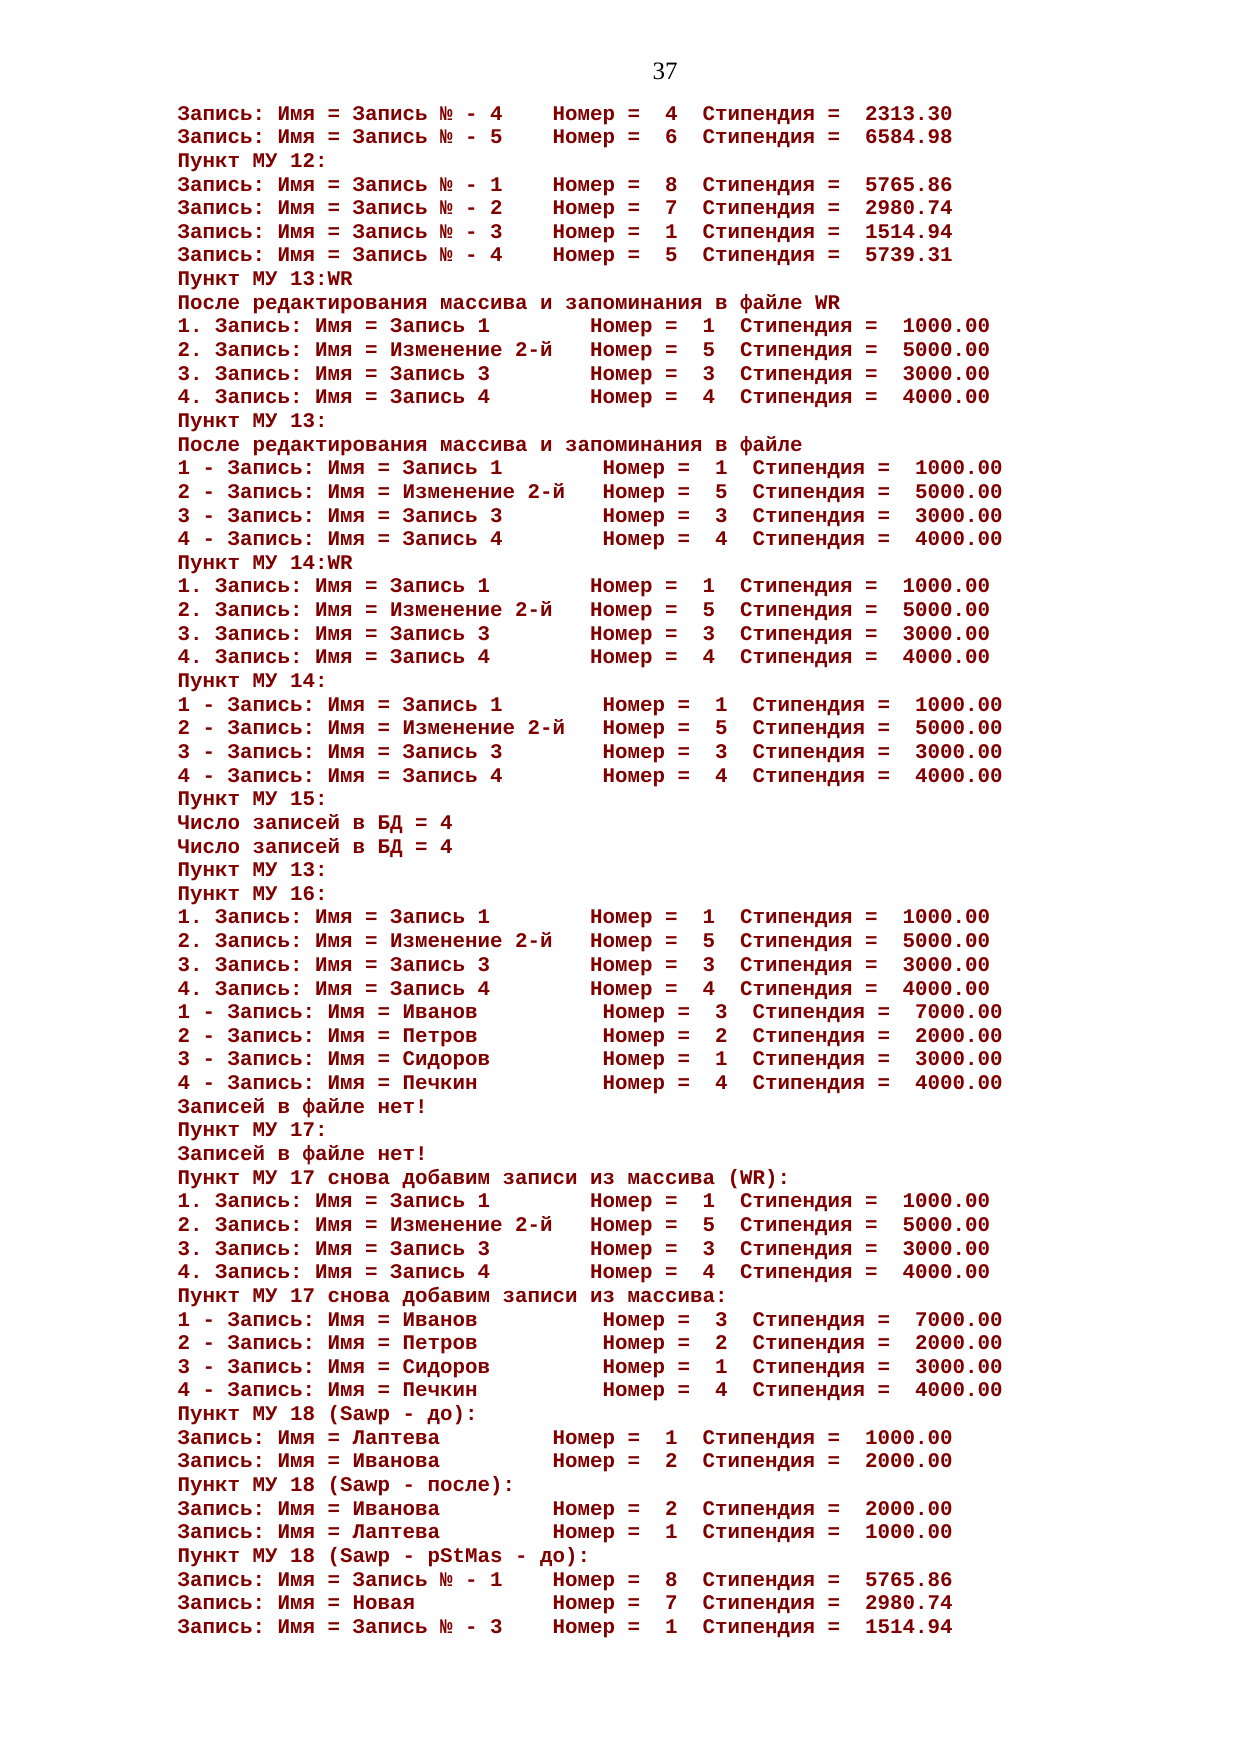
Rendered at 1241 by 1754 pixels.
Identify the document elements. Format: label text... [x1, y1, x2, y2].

text Пункт МУ 16: [177, 883, 1152, 907]
text 3. Запись: Имя = Запись 3 Номер = 3 Стипендия = 3000.00 [177, 363, 1152, 386]
text Записей в файле нет! [177, 1096, 1152, 1119]
text 3. Запись: Имя = Запись 3 Номер = 3 Стипендия = 3000.00 [177, 954, 1152, 977]
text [177, 1592, 1152, 1616]
text Пункт МУ 12: [177, 150, 1152, 173]
text 1 - Запись: Имя = Иванов Номер = 3 Стипендия = 7000.00 [177, 1001, 1152, 1025]
text 3. Запись: Имя = Запись 3 Номер = 3 Стипендия = 3000.00 [177, 1238, 1152, 1261]
text Число записей в БД = 4 [177, 836, 1152, 859]
text Число записей в БД = 4 [177, 812, 1152, 836]
text 1 - Запись: Имя = Запись 1 Номер = 1 Стипендия = 1000.00 [177, 694, 1152, 717]
text Запись: Имя = Иванова Номер = 2 Стипендия = 2000.00 [177, 1498, 1152, 1521]
text 1 - Запись: Имя = Иванов Номер = 3 Стипендия = 7000.00 [177, 1308, 1152, 1332]
text Пункт МУ 18 (Sawp - до): [177, 1403, 1152, 1427]
text 4. Запись: Имя = Запись 4 Номер = 4 Стипендия = 4000.00 [177, 977, 1152, 1001]
text Пункт МУ 15: [177, 788, 1152, 812]
text Запись: Имя = Запись № - 4 Номер = 4 Стипендия = 2313.30 [177, 103, 1152, 126]
text 2. Запись: Имя = Изменение 2-й Номер = 5 Стипендия = 5000.00 [177, 339, 1152, 363]
text 1. Запись: Имя = Запись 1 Номер = 1 Стипендия = 1000.00 [177, 1190, 1152, 1214]
text Запись: Имя = Запись № - 1 Номер = 8 Стипендия = 5765.86 [177, 173, 1152, 197]
text 4 - Запись: Имя = Печкин Номер = 4 Стипендия = 4000.00 [177, 1379, 1152, 1403]
text Запись: Имя = Запись № - 2 Номер = 7 Стипендия = 2980.74 [177, 197, 1152, 221]
text 3 - Запись: Имя = Сидоров Номер = 1 Стипендия = 3000.00 [177, 1048, 1152, 1072]
text Пункт МУ 17 снова добавим записи из массива: [177, 1285, 1152, 1308]
text 3 - Запись: Имя = Сидоров Номер = 1 Стипендия = 3000.00 [177, 1356, 1152, 1379]
text 2. Запись: Имя = Изменение 2-й Номер = 5 Стипендия = 5000.00 [177, 1214, 1152, 1238]
text Пункт МУ 13: [177, 859, 1152, 883]
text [177, 1616, 1152, 1639]
text Запись: Имя = Лаптева Номер = 1 Стипендия = 1000.00 [177, 1521, 1152, 1545]
text Пункт МУ 18 (Sawp - после): [177, 1474, 1152, 1498]
text Запись: Имя = Запись № - 3 Номер = 1 Стипендия = 1514.94 [177, 221, 1152, 244]
text Запись: Имя = Лаптева Номер = 1 Стипендия = 1000.00 [177, 1427, 1152, 1450]
text Запись: Имя = Иванова Номер = 2 Стипендия = 2000.00 [177, 1450, 1152, 1474]
text После редактирования массива и запоминания в файле [177, 434, 1152, 457]
text 2 - Запись: Имя = Изменение 2-й Номер = 5 Стипендия = 5000.00 [177, 717, 1152, 741]
text После редактирования массива и запоминания в файле WR [177, 292, 1152, 315]
text 2 - Запись: Имя = Петров Номер = 2 Стипендия = 2000.00 [177, 1025, 1152, 1048]
text Записей в файле нет! [177, 1143, 1152, 1167]
text 4 - Запись: Имя = Запись 4 Номер = 4 Стипендия = 4000.00 [177, 528, 1152, 552]
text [177, 1569, 1152, 1592]
text 3 - Запись: Имя = Запись 3 Номер = 3 Стипендия = 3000.00 [177, 504, 1152, 528]
text 4. Запись: Имя = Запись 4 Номер = 4 Стипендия = 4000.00 [177, 386, 1152, 410]
text 2. Запись: Имя = Изменение 2-й Номер = 5 Стипендия = 5000.00 [177, 930, 1152, 954]
text Пункт МУ 14:WR [177, 552, 1152, 576]
text Пункт МУ 18 (Sawp - pStMas - до): [177, 1545, 1152, 1569]
text Пункт МУ 13:WR [177, 268, 1152, 292]
text 4. Запись: Имя = Запись 4 Номер = 4 Стипендия = 4000.00 [177, 646, 1152, 670]
text 2. Запись: Имя = Изменение 2-й Номер = 5 Стипендия = 5000.00 [177, 599, 1152, 623]
text 4. Запись: Имя = Запись 4 Номер = 4 Стипендия = 4000.00 [177, 1261, 1152, 1285]
text 2 - Запись: Имя = Изменение 2-й Номер = 5 Стипендия = 5000.00 [177, 481, 1152, 504]
text 4 - Запись: Имя = Печкин Номер = 4 Стипендия = 4000.00 [177, 1072, 1152, 1096]
text 1. Запись: Имя = Запись 1 Номер = 1 Стипендия = 1000.00 [177, 907, 1152, 930]
text 3. Запись: Имя = Запись 3 Номер = 3 Стипендия = 3000.00 [177, 623, 1152, 646]
text 1 - Запись: Имя = Запись 1 Номер = 1 Стипендия = 1000.00 [177, 457, 1152, 481]
text Пункт МУ 17: [177, 1119, 1152, 1143]
text Пункт МУ 14: [177, 670, 1152, 694]
text Пункт МУ 17 снова добавим записи из массива (WR): [177, 1167, 1152, 1190]
text 3 - Запись: Имя = Запись 3 Номер = 3 Стипендия = 3000.00 [177, 741, 1152, 765]
text 4 - Запись: Имя = Запись 4 Номер = 4 Стипендия = 4000.00 [177, 765, 1152, 788]
text 1. Запись: Имя = Запись 1 Номер = 1 Стипендия = 1000.00 [177, 315, 1152, 339]
text Запись: Имя = Запись № - 5 Номер = 6 Стипендия = 6584.98 [177, 126, 1152, 150]
text Пункт МУ 13: [177, 410, 1152, 434]
text 2 - Запись: Имя = Петров Номер = 2 Стипендия = 2000.00 [177, 1332, 1152, 1356]
text Запись: Имя = Запись № - 4 Номер = 5 Стипендия = 5739.31 [177, 244, 1152, 268]
text 1. Запись: Имя = Запись 1 Номер = 1 Стипендия = 1000.00 [177, 576, 1152, 599]
